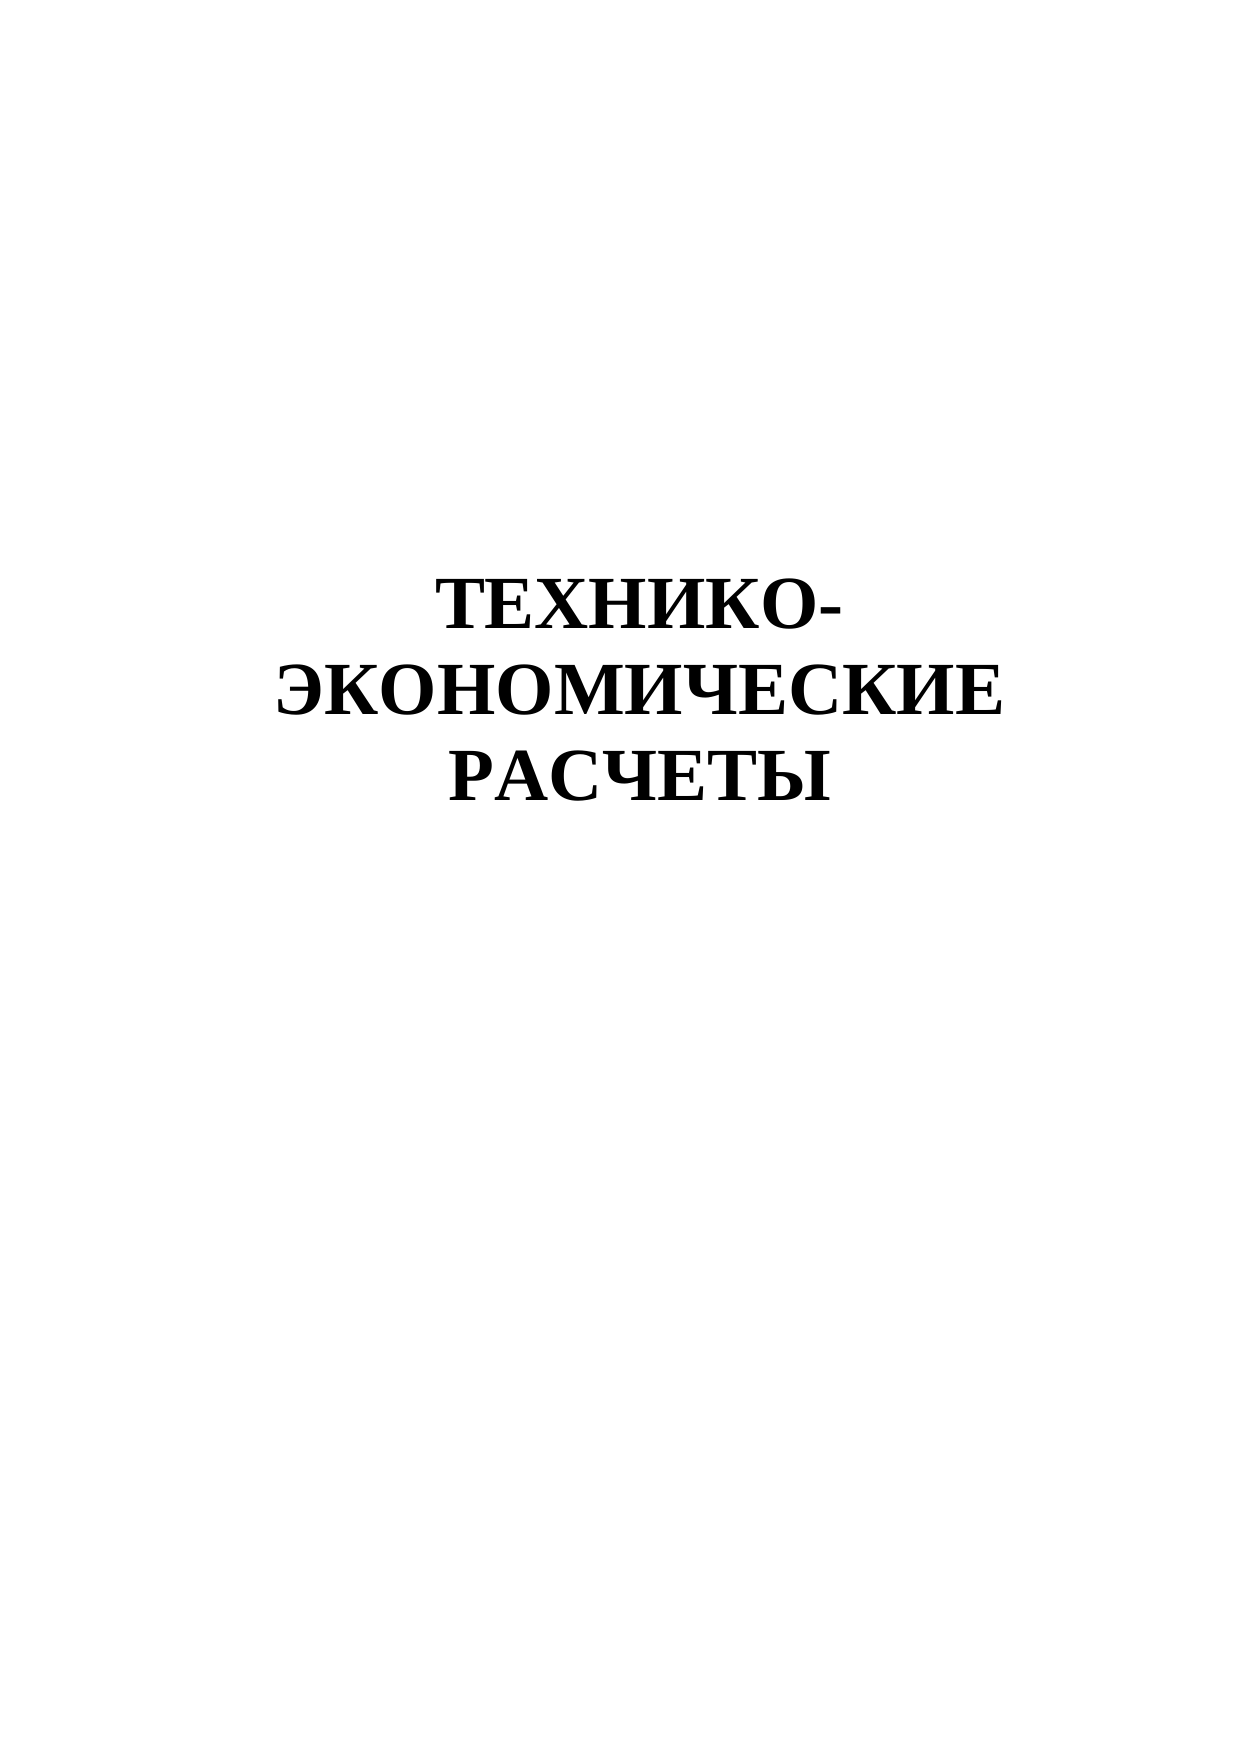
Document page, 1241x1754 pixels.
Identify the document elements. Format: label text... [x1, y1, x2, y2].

text ТЕХНИКО-ЭКОНОМИЧЕСКИЕ РАСЧЕТЫCВОДНЫЙ СМЕТНЫЙ РАСЧЕТ №1 СТОИМОСТИ РЕКОНСТРУКЦИИ КАНАЛИЗАЦИИ ПОСЕЛКА [112, 558, 1166, 816]
